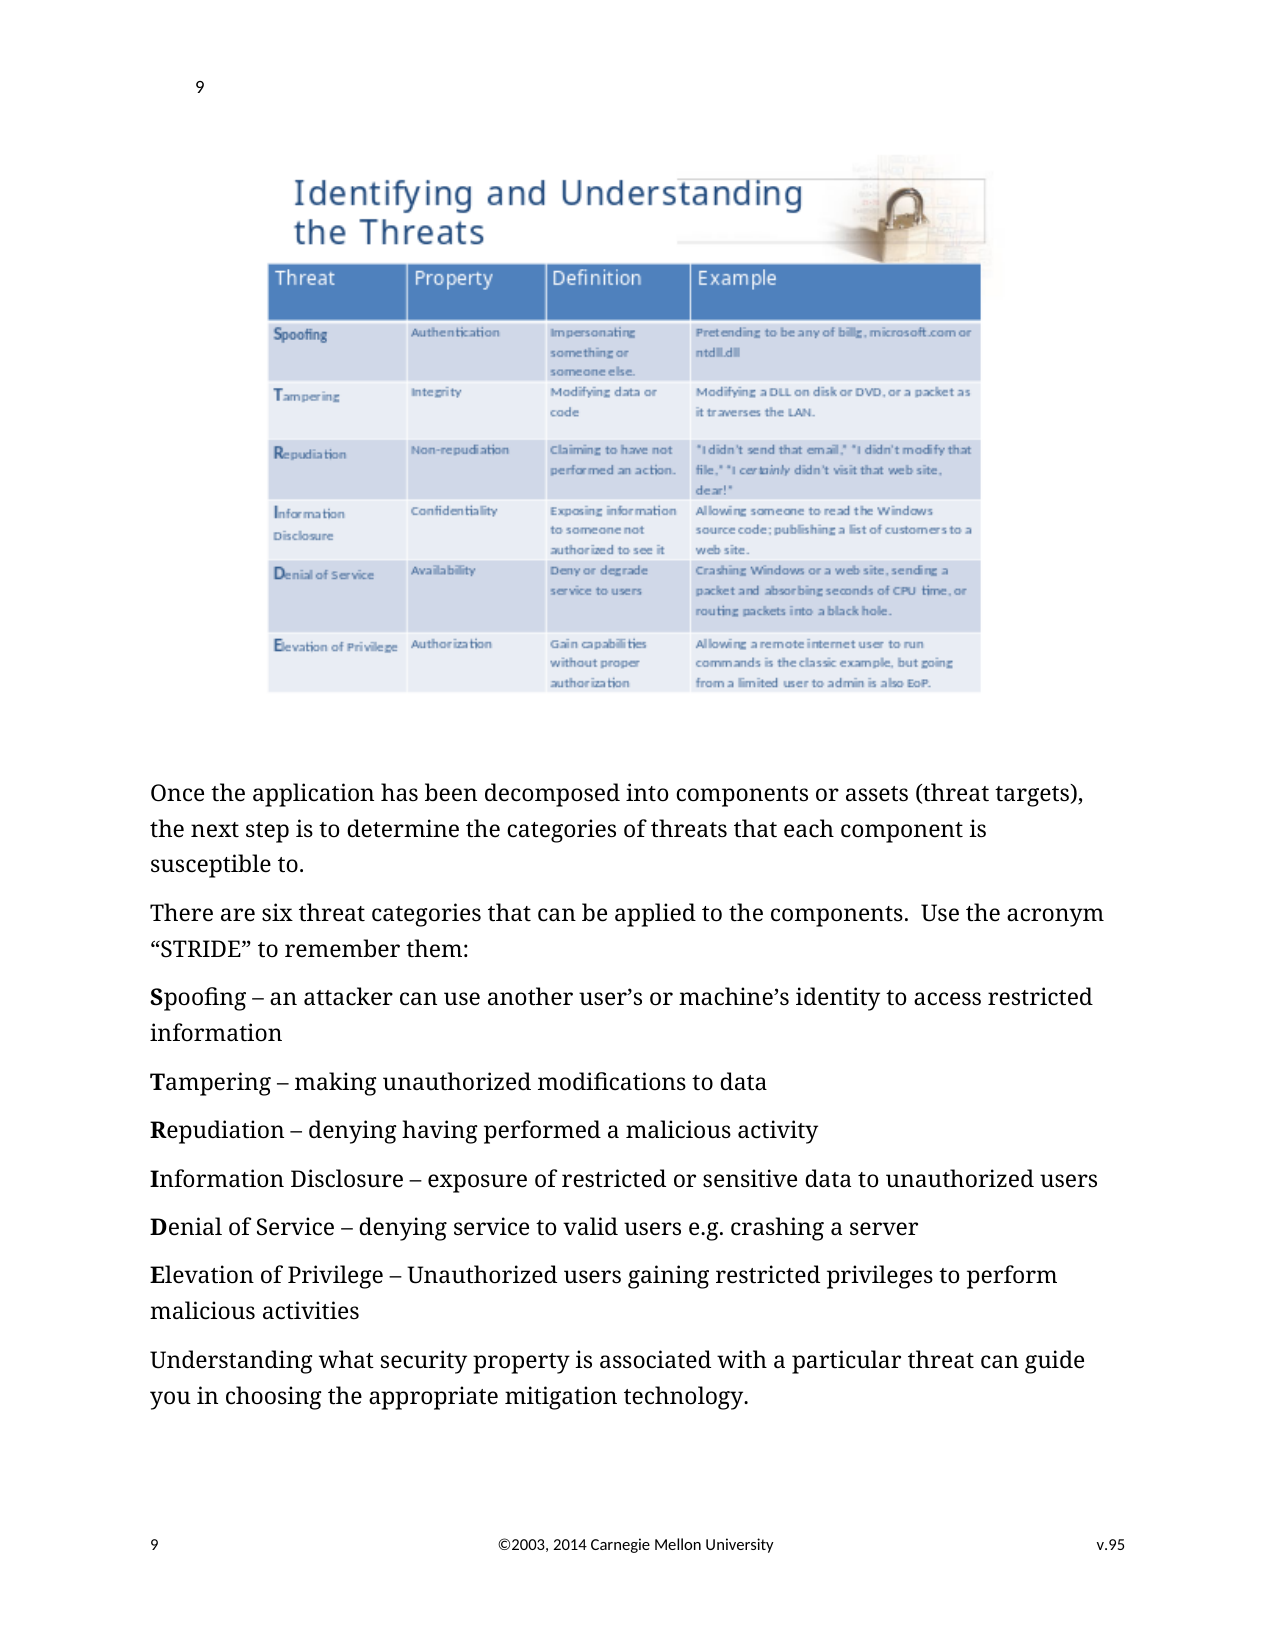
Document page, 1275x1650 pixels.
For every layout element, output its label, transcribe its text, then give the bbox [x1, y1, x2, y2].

text Elevation of Privilege – Unauthorized users gaining restricted privileges to perform malicious activities [150, 1259, 1110, 1327]
text Understanding what security property is associated with a particular threat can guide you in choosing the appropriate mitigation technology. [150, 1344, 1110, 1411]
text Information Disclosure – exposure of restricted or sensitive data to unauthorized users [150, 1162, 1110, 1194]
text There are six threat categories that can be applied to the components. Use the acronym “STRIDE” to remember them: [150, 897, 1110, 964]
text Tampering – making unauthorized modifications to data [150, 1066, 1110, 1097]
text Denial of Service – denying service to valid users e.g. crashing a server [150, 1211, 1110, 1242]
text Repudiation – denying having performed a malicious activity [150, 1114, 1110, 1145]
text Spoofing – an attacker can use another user’s or machine’s identity to access restricted information [150, 981, 1110, 1048]
text Once the application has been decomposed into components or assets (threat targets), the next step is to determine the categories of threats that each component is susceptible to. [150, 777, 1110, 880]
